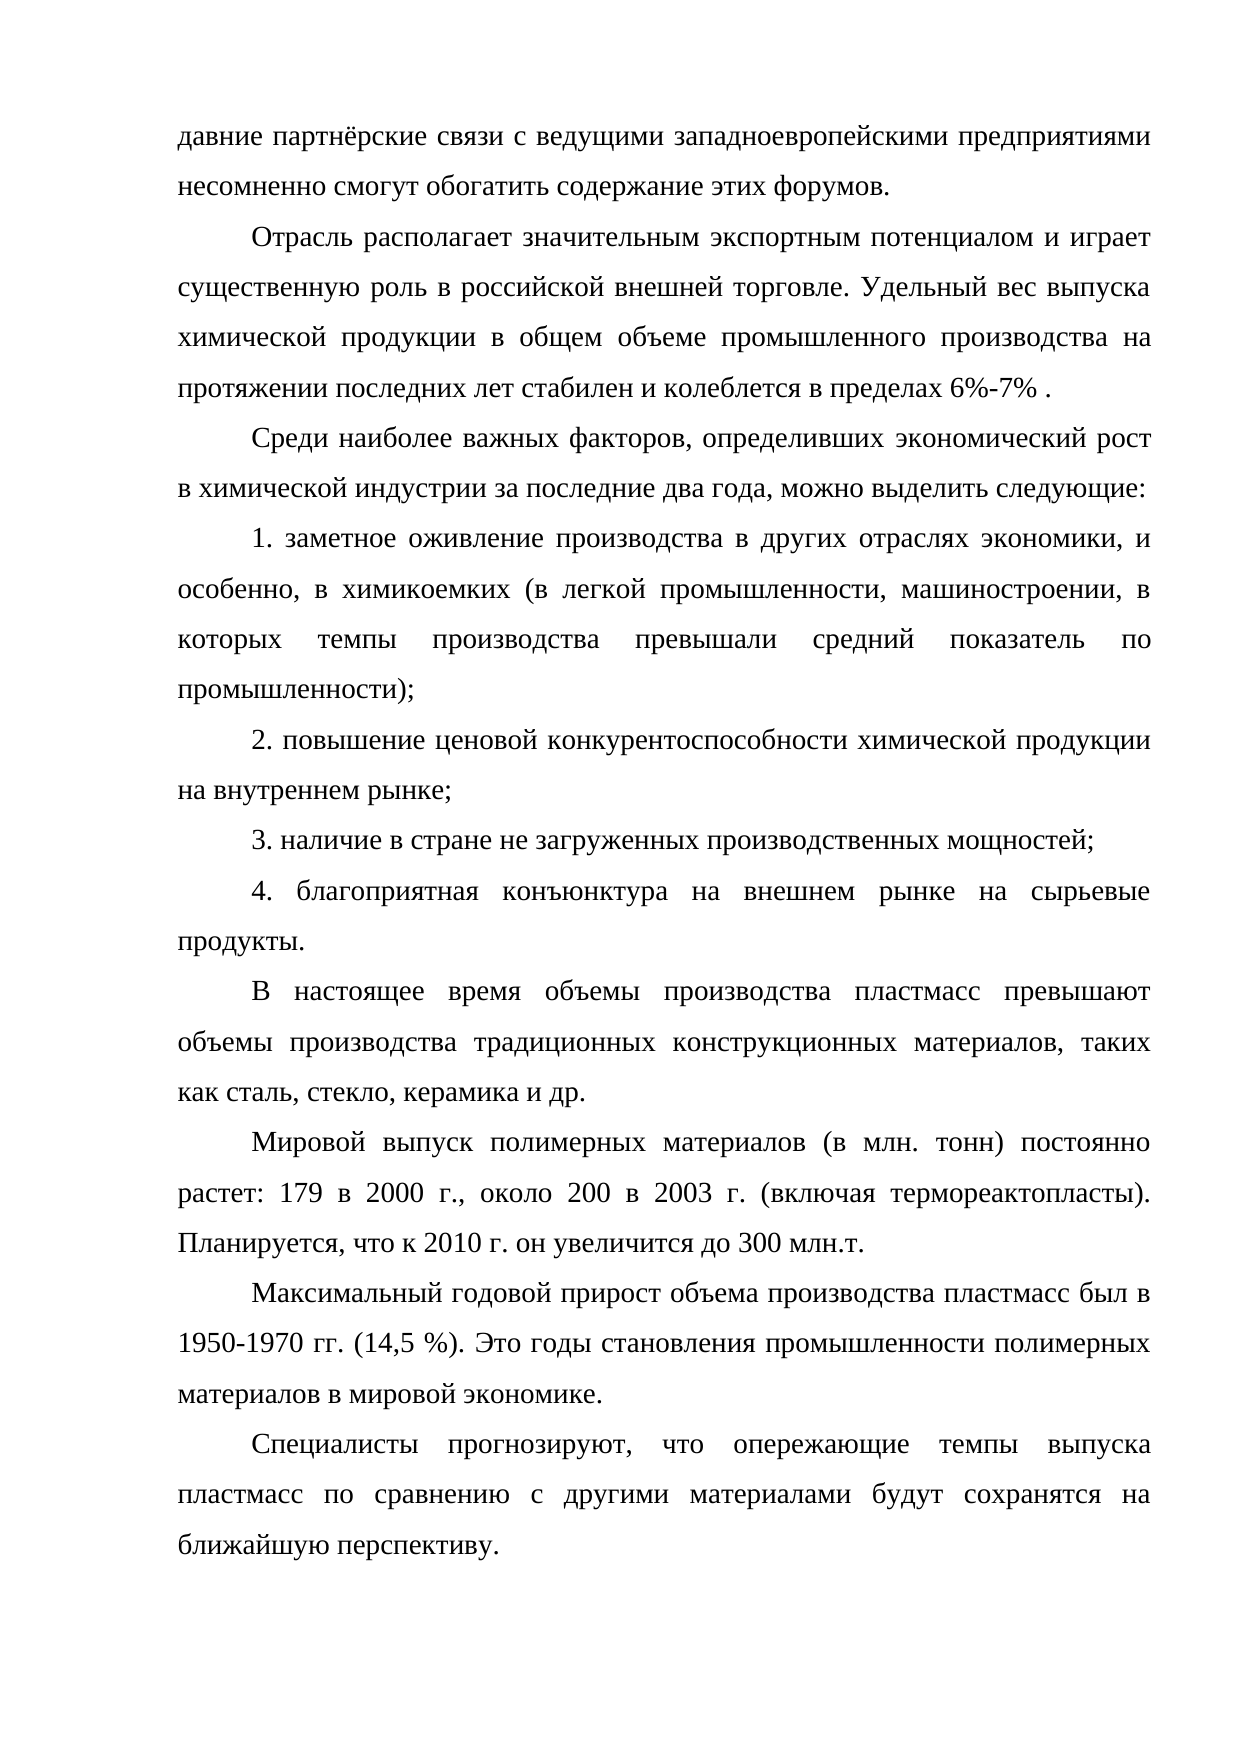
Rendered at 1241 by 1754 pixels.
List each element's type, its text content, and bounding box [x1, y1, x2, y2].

text 1. заметное оживление производства в других отраслях экономики, и особенно, в химикоемких (в легкой промышленности, машиностроении, в которых темпы производства превышали средний показатель по промышленности); [177, 521, 1152, 705]
text 3. наличие в стране не загруженных производственных мощностей; [177, 822, 1152, 856]
text Среди наиболее важных факторов, определивших экономический рост в химической индустрии за последние два года, можно выделить следующие: [177, 420, 1152, 504]
text Специалисты прогнозируют, что опережающие темпы выпуска пластмасс по сравнению с другими материалами будут сохранятся на ближайшую перспективу. [177, 1426, 1152, 1560]
text Отрасль располагает значительным экспортным потенциалом и играет существенную роль в российской внешней торговле. Удельный вес выпуска химической продукции в общем объеме промышленного производства на протяжении последних лет стабилен и колеблется в пределах 6%-7% . [177, 219, 1152, 403]
text 2. повышение ценовой конкурентоспособности химической продукции на внутреннем рынке; [177, 722, 1152, 806]
text 4. благоприятная конъюнктура на внешнем рынке на сырьевые продукты. [177, 873, 1152, 957]
text В настоящее время объемы производства пластмасс превышают объемы производства традиционных конструкционных материалов, таких как сталь, стекло, керамика и др. [177, 973, 1152, 1108]
text Мировой выпуск полимерных материалов (в млн. тонн) постоянно растет: 179 в 2000 г., около 200 в 2003 г. (включая термореактопласты). Планируется, что к 2010 г. он увеличится до 300 млн.т. [177, 1124, 1152, 1258]
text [177, 118, 1152, 202]
text Максимальный годовой прирост объема производства пластмасс был в 1950-1970 гг. (14,5 %). Это годы становления промышленности полимерных материалов в мировой экономике. [177, 1275, 1152, 1409]
